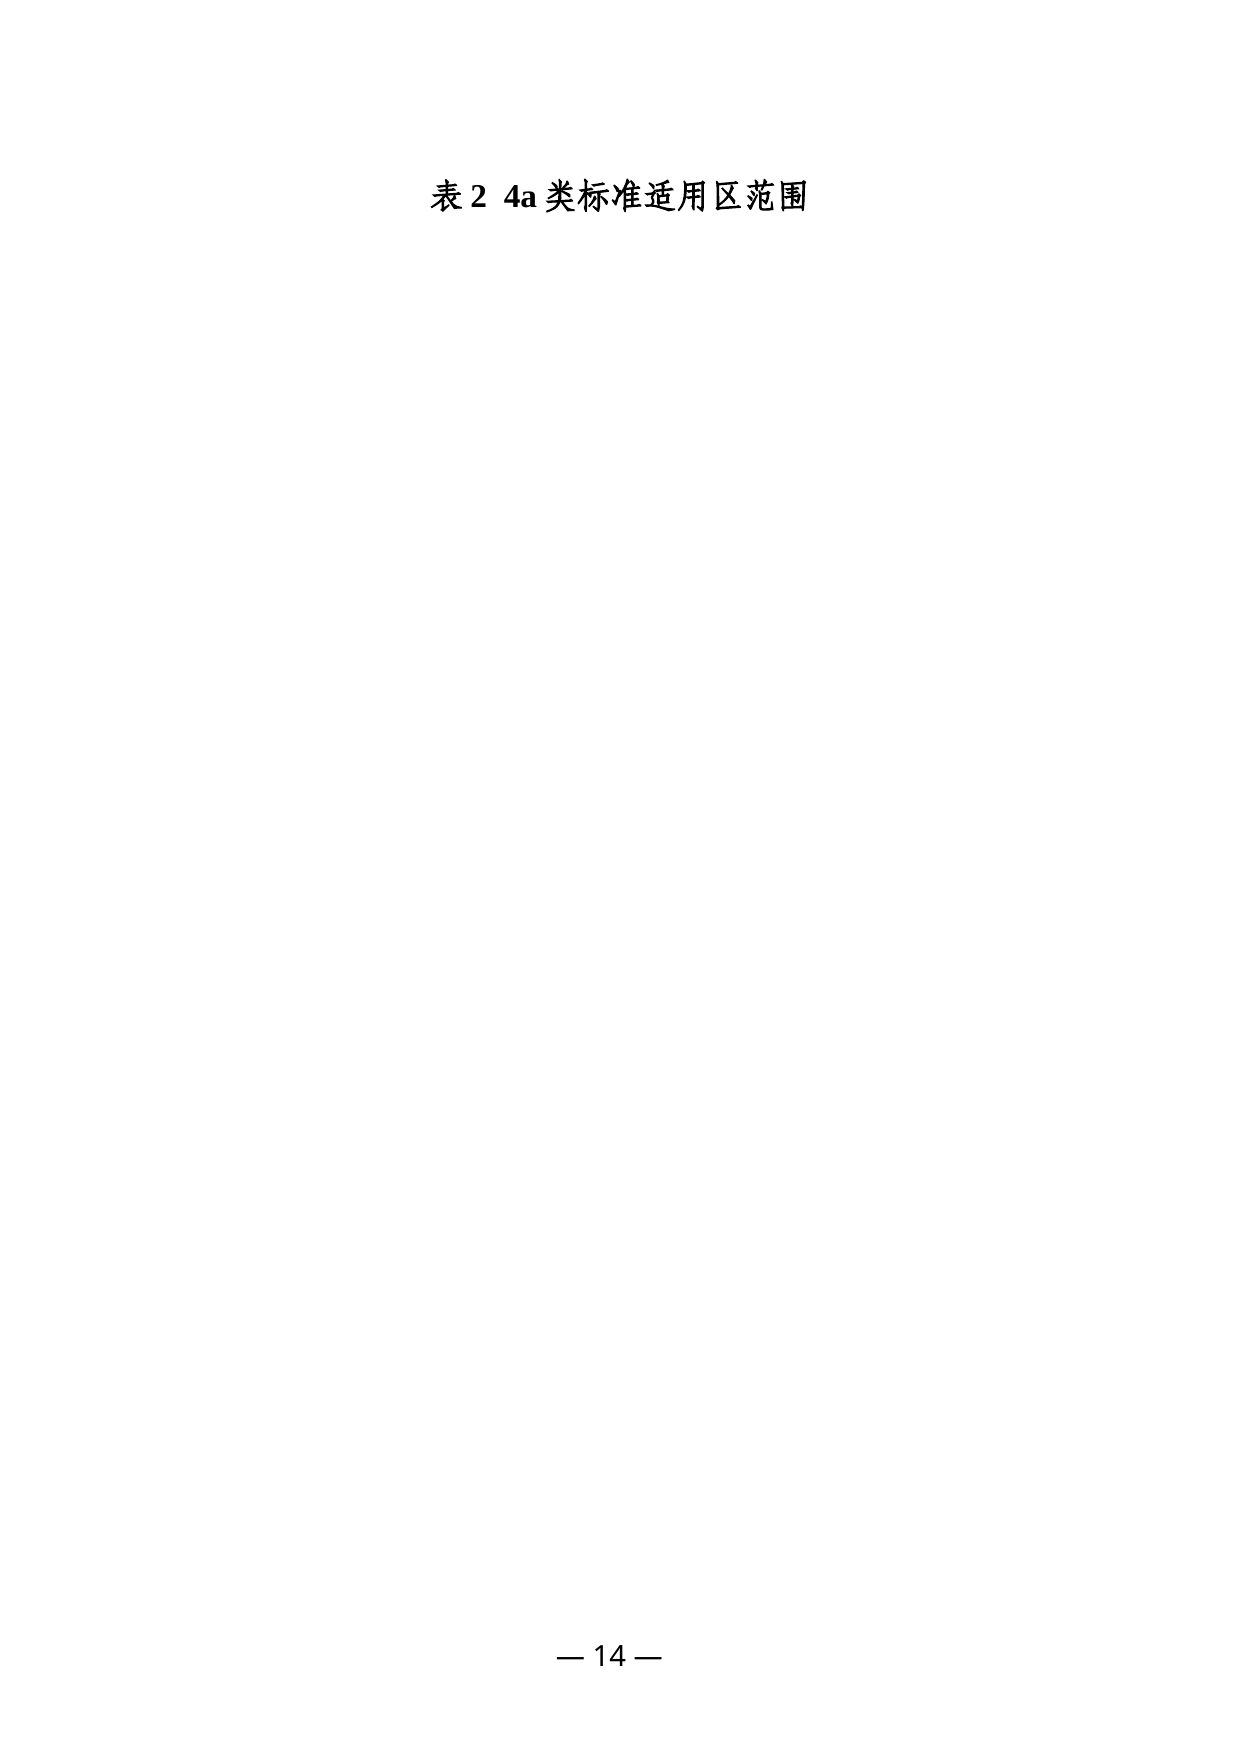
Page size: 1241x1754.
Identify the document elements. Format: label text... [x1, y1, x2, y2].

text 表2 4a类标准适用区范围 [187, 162, 1053, 227]
